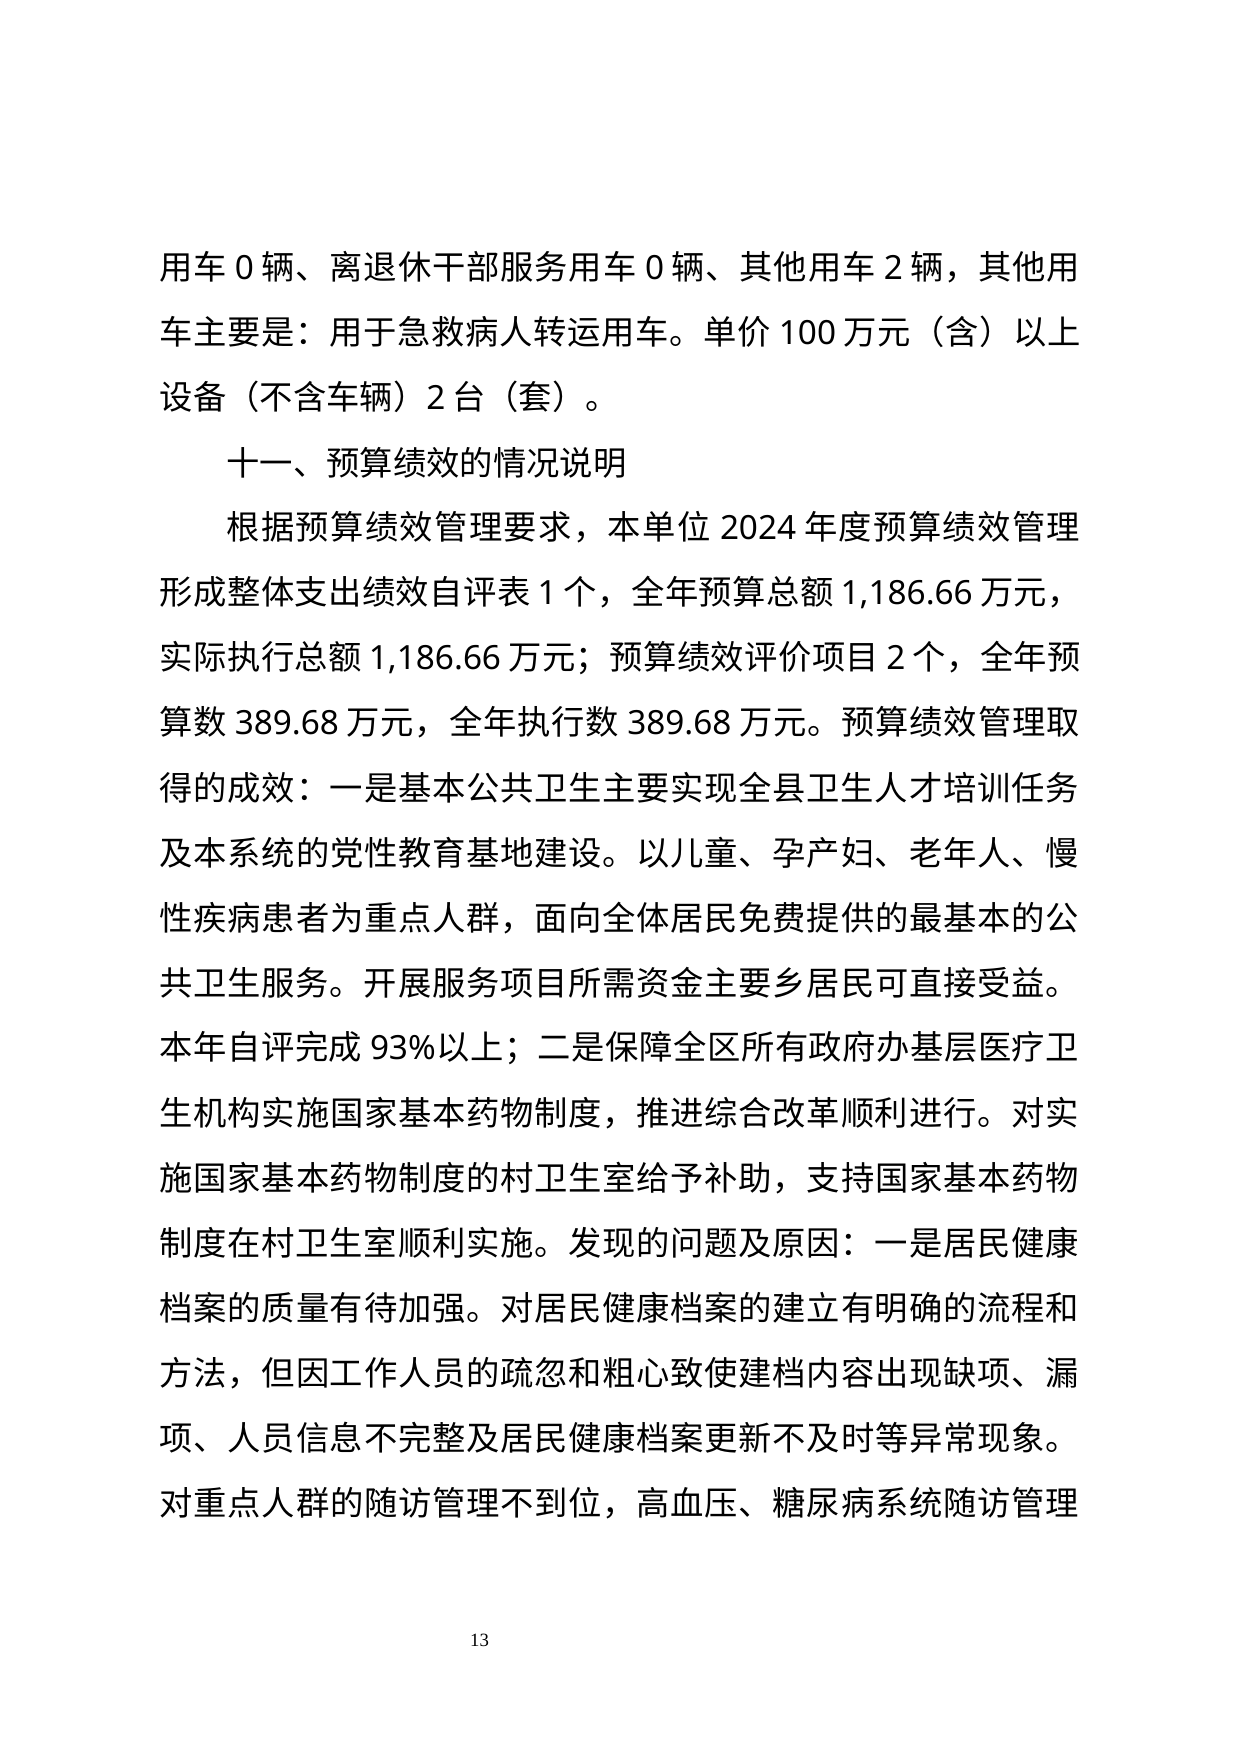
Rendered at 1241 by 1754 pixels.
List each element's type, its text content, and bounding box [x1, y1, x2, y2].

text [159, 493, 1081, 1533]
text 十一、预算绩效的情况说明 [159, 428, 1081, 493]
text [159, 233, 1081, 428]
